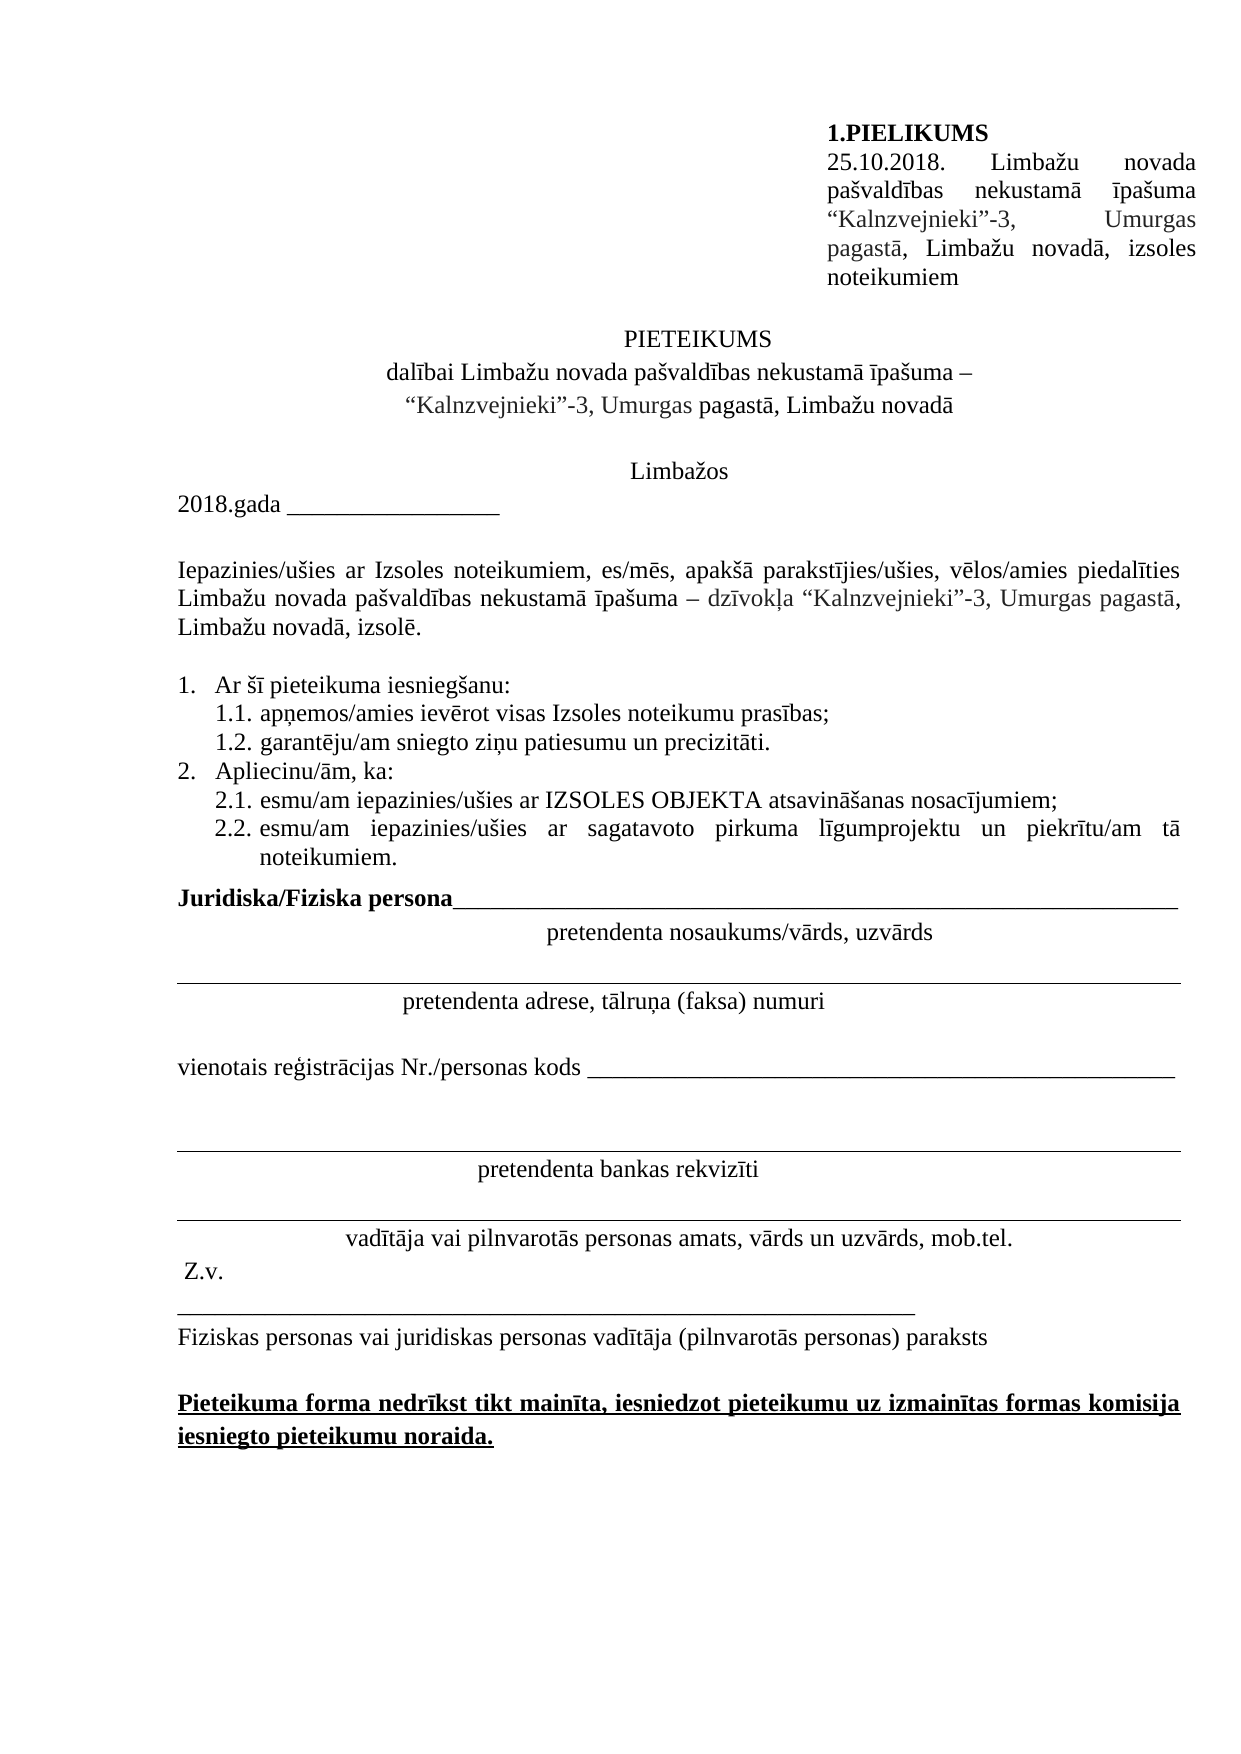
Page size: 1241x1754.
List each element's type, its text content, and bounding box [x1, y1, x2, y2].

text 25.10.2018. Limbažu novada pašvaldības nekustamā īpašuma “Kalnzvejnieki”-3, Umurgas pagastā, Limbažu novadā, izsoles noteikumiem [827, 147, 1196, 291]
text vienotais reģistrācijas Nr./personas kods _______________________________________________ [177, 1052, 1181, 1081]
text Fiziskas personas vai juridiskas personas vadītāja (pilnvarotās personas) paraksts [177, 1322, 1181, 1351]
text vadītāja vai pilnvarotās personas amats, vārds un uzvārds, mob.tel. [177, 1221, 1181, 1252]
text “Kalnzvejnieki”-3, Umurgas pagastā, Limbažu novadā [177, 390, 1181, 418]
list Ar šī pieteikuma iesniegšanu: [177, 670, 1181, 698]
text Z.v. ___________________________________________________________ [177, 1256, 1181, 1318]
text pretendenta adrese, tālruņa (faksa) numuri [177, 984, 1181, 1014]
text Juridiska/Fiziska persona__________________________________________________________ [177, 883, 1181, 912]
list esmu/am iepazinies/ušies ar IZSOLES OBJEKTA atsavināšanas nosacījumiem; [215, 785, 1181, 813]
text Pieteikuma forma nedrīkst tikt mainīta, iesniedzot pieteikumu uz izmainītas formas komisija iesniegto pieteikumu noraida. [177, 1414, 1181, 1450]
text 1.pielikums [827, 118, 1181, 147]
list Apliecinu/ām, ka: [177, 756, 1181, 785]
text Iepazinies/ušies ar Izsoles noteikumiem, es/mēs, apakšā parakstījies/ušies, vēlos/amies piedalīties Limbažu novada pašvaldības nekustamā īpašuma – dzīvokļa “Kalnzvejnieki”-3, Umurgas pagastā, Limbažu novadā, izsolē. [177, 555, 1181, 641]
text pretendenta bankas rekvizīti [177, 1152, 1181, 1183]
text pieteikums [214, 324, 1181, 352]
list apņemos/amies ievērot visas Izsoles noteikumu prasības; [215, 698, 1181, 727]
text dalībai Limbažu novada pašvaldības nekustamā īpašuma – [177, 357, 1181, 385]
text pretendenta nosaukums/vārds, uzvārds [177, 917, 1181, 945]
text Pieteikuma forma nedrīkst tikt mainīta, iesniedzot pieteikumu uz izmainītas formas komisija iesniegto pieteikumu noraida. [177, 1388, 1181, 1413]
text Limbažos [177, 456, 1181, 484]
list garantēju/am sniegto ziņu patiesumu un precizitāti. [215, 727, 1181, 756]
text 2018.gada _________________ [177, 489, 1181, 517]
list esmu/am iepazinies/ušies ar sagatavoto pirkuma līgumprojektu un piekrītu/am tā noteikumiem. [214, 813, 1181, 871]
